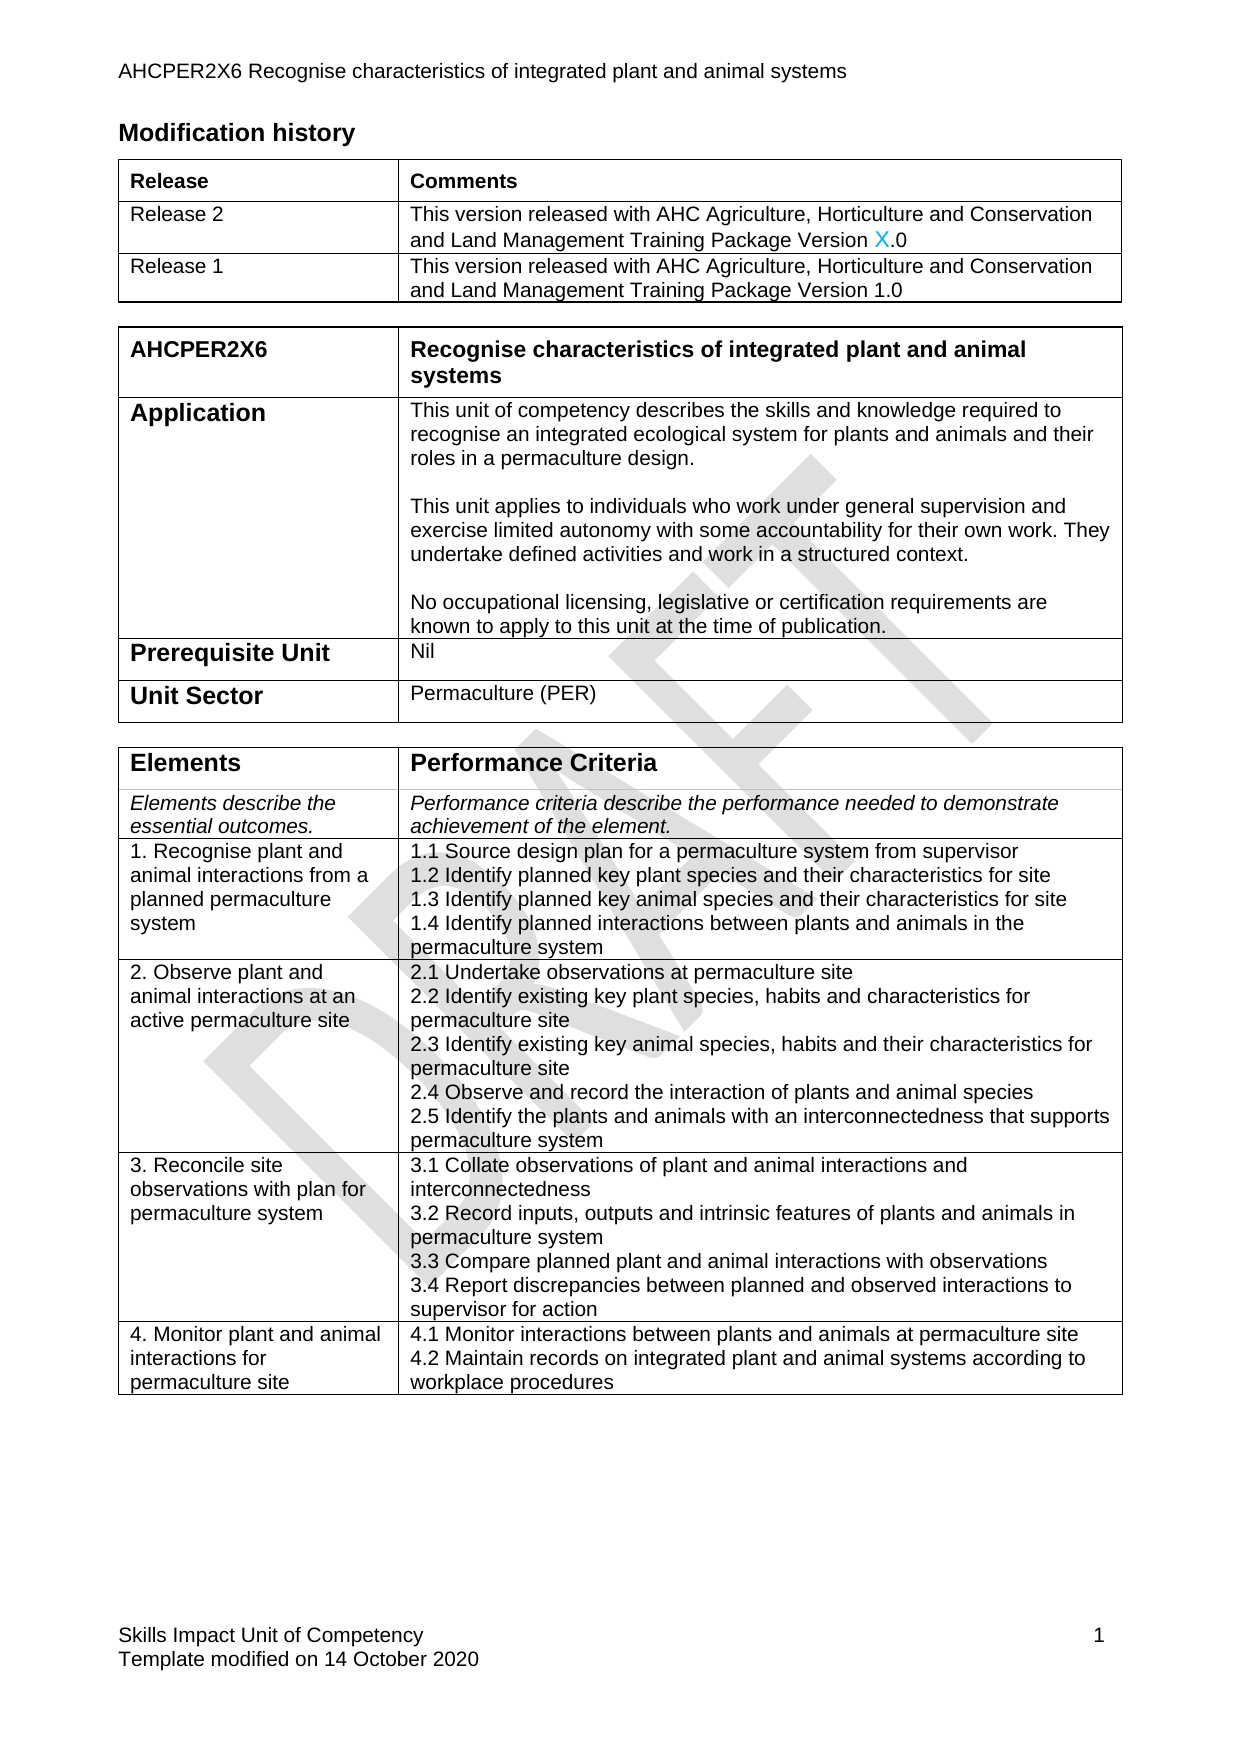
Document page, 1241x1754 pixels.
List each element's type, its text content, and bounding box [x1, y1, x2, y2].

table_cell This version released with AHC Agriculture, Horticulture and Conservation and Land Management Training Package Version X.0 [399, 202, 1121, 252]
table_cell 2.1 Undertake observations at permaculture site 2.2 Identify existing key plant species, habits and characteristics for permaculture site 2.3 Identify existing key animal species, habits and their characteristics for permaculture site 2.4 Observe and record the interaction of plants and animal species 2.5 Identify the plants and animals with an interconnectedness that supports permaculture system [399, 960, 1122, 1152]
table_cell 1. Recognise plant and animal interactions from a planned permaculture system [119, 839, 398, 959]
table_header Elements [119, 748, 398, 789]
table_cell 2. Observe plant and animal interactions at an active permaculture site [119, 960, 398, 1152]
table_cell Performance criteria describe the performance needed to demonstrate achievement of the element. [399, 790, 1122, 838]
table_header Performance Criteria [399, 748, 1122, 789]
table_cell Unit Sector [119, 681, 398, 722]
table_header Release [119, 160, 398, 201]
subtitle Modification history [118, 118, 1122, 147]
table_cell Release 2 [119, 202, 398, 252]
table_cell 3. Reconcile site observations with plan for permaculture system [119, 1153, 398, 1321]
table_cell 3.1 Collate observations of plant and animal interactions and interconnectedness 3.2 Record inputs, outputs and intrinsic features of plants and animals in permaculture system 3.3 Compare planned plant and animal interactions with observations 3.4 Report discrepancies between planned and observed interactions to supervisor for action [399, 1153, 1122, 1321]
table_cell Nil [399, 639, 1122, 680]
table_cell Prerequisite Unit [119, 639, 398, 680]
table_header Recognise characteristics of integrated plant and animal systems [399, 328, 1122, 397]
table_header Comments [399, 160, 1121, 201]
table_cell This unit of competency describes the skills and knowledge required to recognise an integrated ecological system for plants and animals and their roles in a permaculture design. This unit applies to individuals who work under general supervision and exercise limited autonomy with some accountability for their own work. They undertake defined activities and work in a structured context. No occupational licensing, legislative or certification requirements are known to apply to this unit at the time of publication. [399, 398, 1122, 637]
table_cell Elements describe the essential outcomes. [119, 790, 398, 838]
table_cell Application [119, 398, 398, 637]
table_cell 1.1 Source design plan for a permaculture system from supervisor 1.2 Identify planned key plant species and their characteristics for site 1.3 Identify planned key animal species and their characteristics for site 1.4 Identify planned interactions between plants and animals in the permaculture system [399, 839, 1122, 959]
table_cell Permaculture (PER) [399, 681, 1122, 722]
table_cell This version released with AHC Agriculture, Horticulture and Conservation and Land Management Training Package Version 1.0 [399, 254, 1121, 301]
table_header AHCPER2X6 [119, 328, 398, 397]
table_cell 4. Monitor plant and animal interactions for permaculture site [119, 1322, 398, 1393]
table_cell 4.1 Monitor interactions between plants and animals at permaculture site 4.2 Maintain records on integrated plant and animal systems according to workplace procedures [399, 1322, 1122, 1393]
table_cell Release 1 [119, 254, 398, 301]
